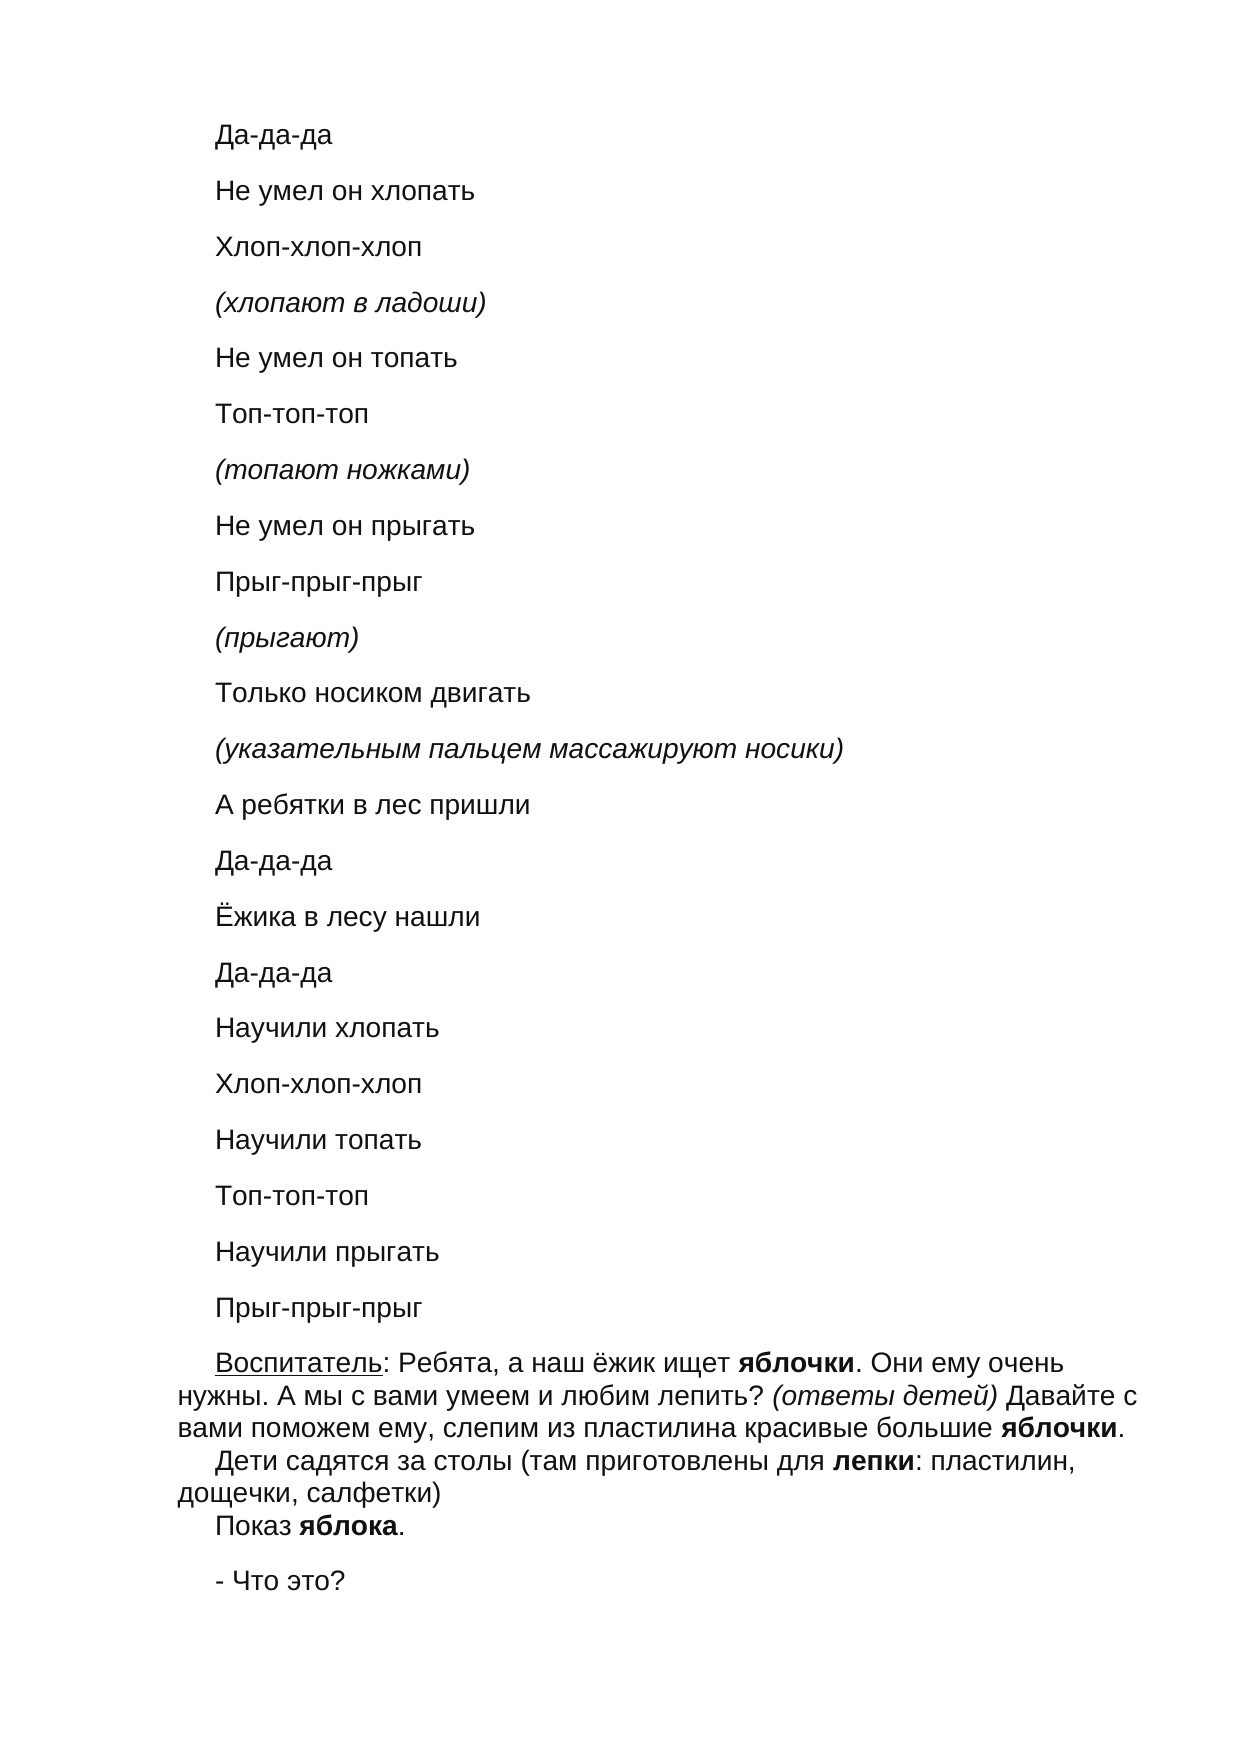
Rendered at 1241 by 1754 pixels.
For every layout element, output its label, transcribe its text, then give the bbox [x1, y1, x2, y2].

text Да-да-да [177, 956, 1152, 988]
text Не умел он топать [177, 341, 1152, 374]
text Научили прыгать [177, 1235, 1152, 1267]
text (прыгают) [177, 621, 1152, 653]
text Показ яблока. [177, 1508, 1152, 1541]
text Научили хлопать [177, 1011, 1152, 1044]
text Ёжика в лесу нашли [177, 900, 1152, 932]
text Хлоп-хлоп-хлоп [177, 230, 1152, 262]
text Не умел он прыгать [177, 509, 1152, 541]
text Не умел он хлопать [177, 174, 1152, 206]
text Топ-топ-топ [177, 1179, 1152, 1211]
text Хлоп-хлоп-хлоп [177, 1067, 1152, 1100]
text Только носиком двигать [177, 676, 1152, 709]
text - Что это? [177, 1564, 1152, 1597]
text (указательным пальцем массажируют носики) [177, 732, 1152, 765]
text Воспитатель: Ребята, а наш ёжик ищет яблочки. Они ему очень нужны. А мы с вами умеем и любим лепить? (ответы детей) Давайте с вами поможем ему, слепим из пластилина красивые большие яблочки. [177, 1346, 1152, 1444]
text Прыг-прыг-прыг [177, 565, 1152, 597]
text Дети садятся за столы (там приготовлены для лепки: пластилин, дощечки, салфетки) [177, 1444, 1152, 1508]
text (хлопают в ладоши) [177, 286, 1152, 318]
text Топ-топ-топ [177, 397, 1152, 430]
text Да-да-да [177, 844, 1152, 876]
text Прыг-прыг-прыг [177, 1291, 1152, 1323]
text Научили топать [177, 1123, 1152, 1156]
text (топают ножками) [177, 453, 1152, 486]
text Да-да-да [177, 118, 1152, 151]
text А ребятки в лес пришли [177, 788, 1152, 821]
